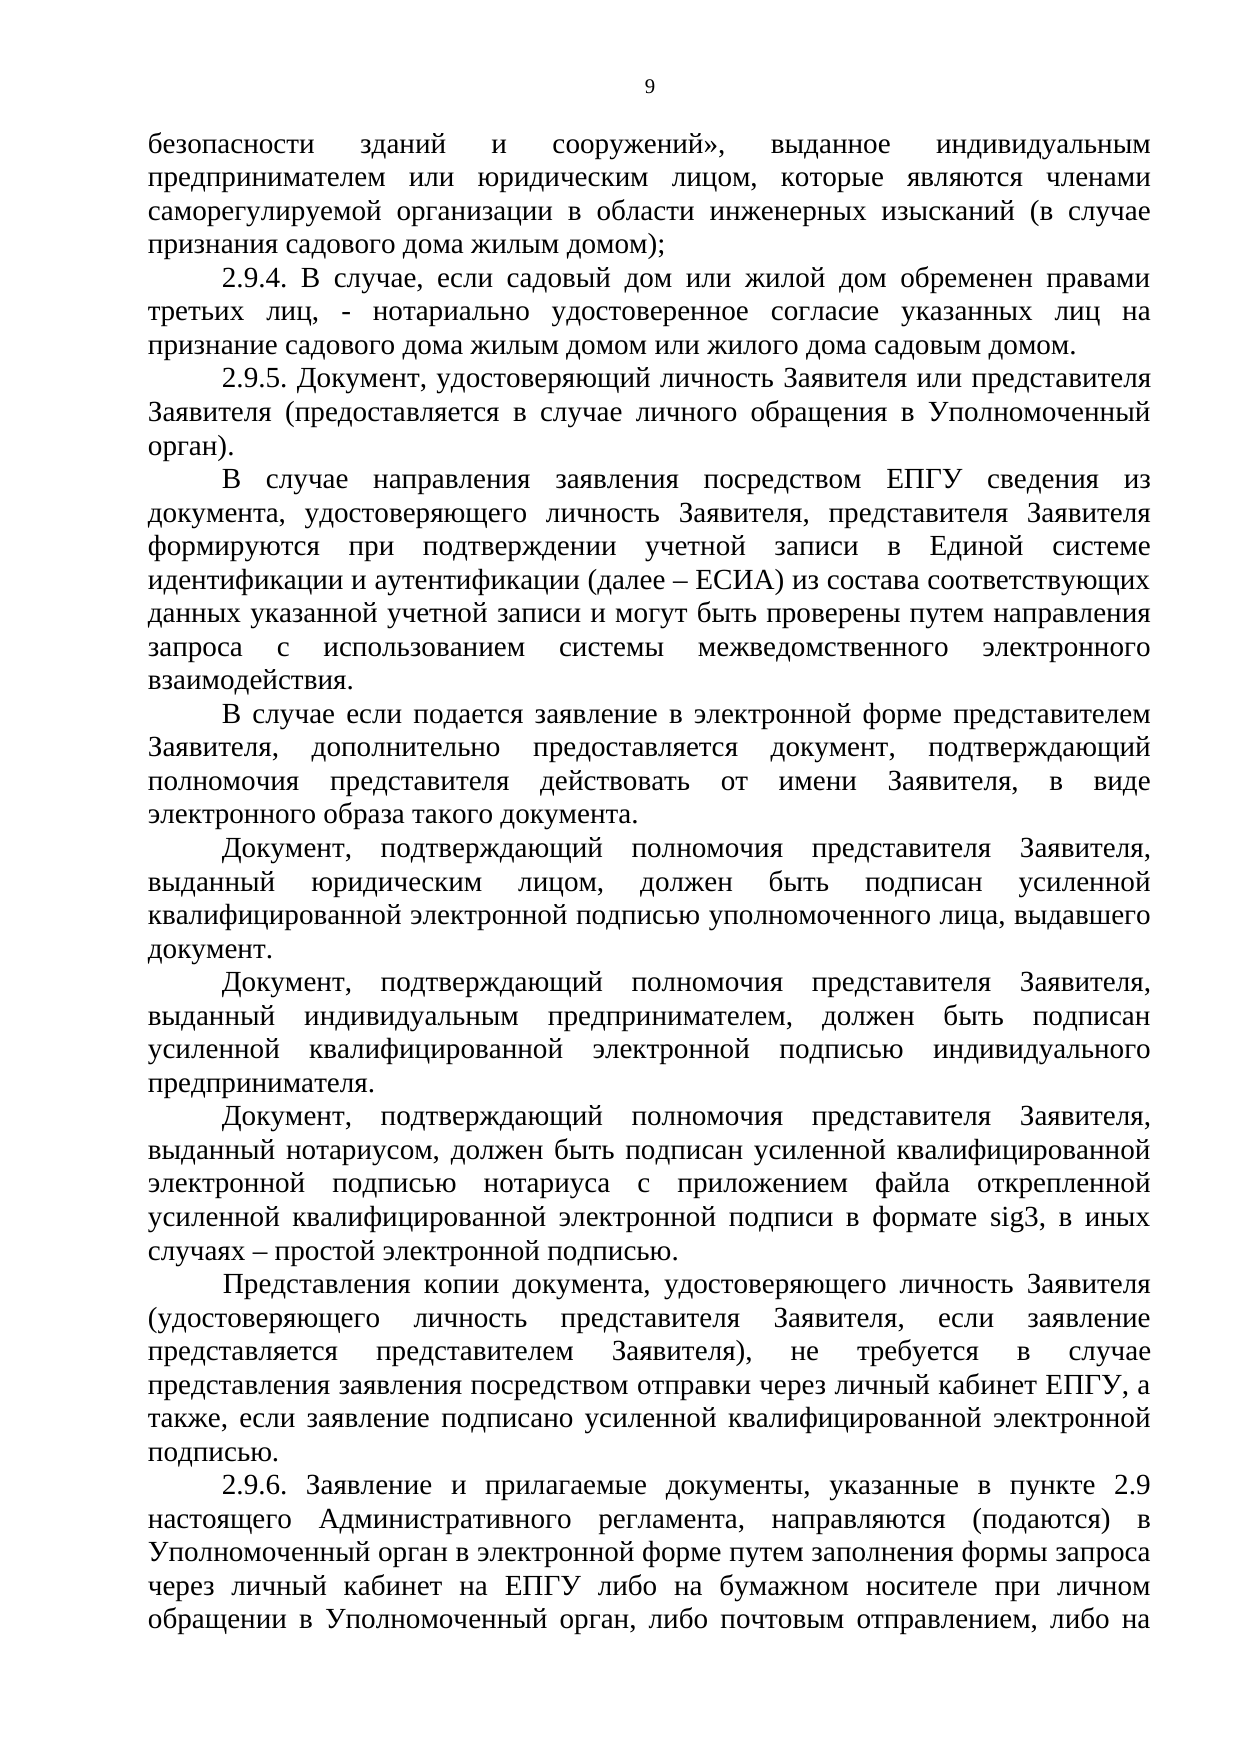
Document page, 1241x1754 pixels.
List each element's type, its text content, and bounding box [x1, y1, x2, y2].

text Документ, подтверждающий полномочия представителя Заявителя, выданный юридическим лицом, должен быть подписан усиленной квалифицированной электронной подписью уполномоченного лица, выдавшего документ. [148, 830, 1152, 964]
text Представления копии документа, удостоверяющего личность Заявителя (удостоверяющего личность представителя Заявителя, если заявление представляется представителем Заявителя), не требуется в случае представления заявления посредством отправки через личный кабинет ЕПГУ, а также, если заявление подписано усиленной квалифицированной электронной подписью. [148, 1266, 1152, 1467]
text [148, 1467, 1152, 1635]
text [148, 126, 1152, 260]
text В случае если подается заявление в электронной форме представителем Заявителя, дополнительно предоставляется документ, подтверждающий полномочия представителя действовать от имени Заявителя, в виде электронного образа такого документа. [148, 696, 1152, 830]
text Документ, подтверждающий полномочия представителя Заявителя, выданный индивидуальным предпринимателем, должен быть подписан усиленной квалифицированной электронной подписью индивидуального предпринимателя. [148, 964, 1152, 1098]
text 2.9.5. Документ, удостоверяющий личность Заявителя или представителя Заявителя (предоставляется в случае личного обращения в Уполномоченный орган). [148, 361, 1152, 461]
text Документ, подтверждающий полномочия представителя Заявителя, выданный нотариусом, должен быть подписан усиленной квалифицированной электронной подписью нотариуса с приложением файла открепленной усиленной квалифицированной электронной подписи в формате sig3, в иных случаях – простой электронной подписью. [148, 1098, 1152, 1266]
text В случае направления заявления посредством ЕПГУ сведения из документа, удостоверяющего личность Заявителя, представителя Заявителя формируются при подтверждении учетной записи в Единой системе идентификации и аутентификации (далее – ЕСИА) из состава соответствующих данных указанной учетной записи и могут быть проверены путем направления запроса с использованием системы межведомственного электронного взаимодействия. [148, 461, 1152, 696]
text 2.9.4. В случае, если садовый дом или жилой дом обременен правами третьих лиц, - нотариально удостоверенное согласие указанных лиц на признание садового дома жилым домом или жилого дома садовым домом. [148, 260, 1152, 361]
